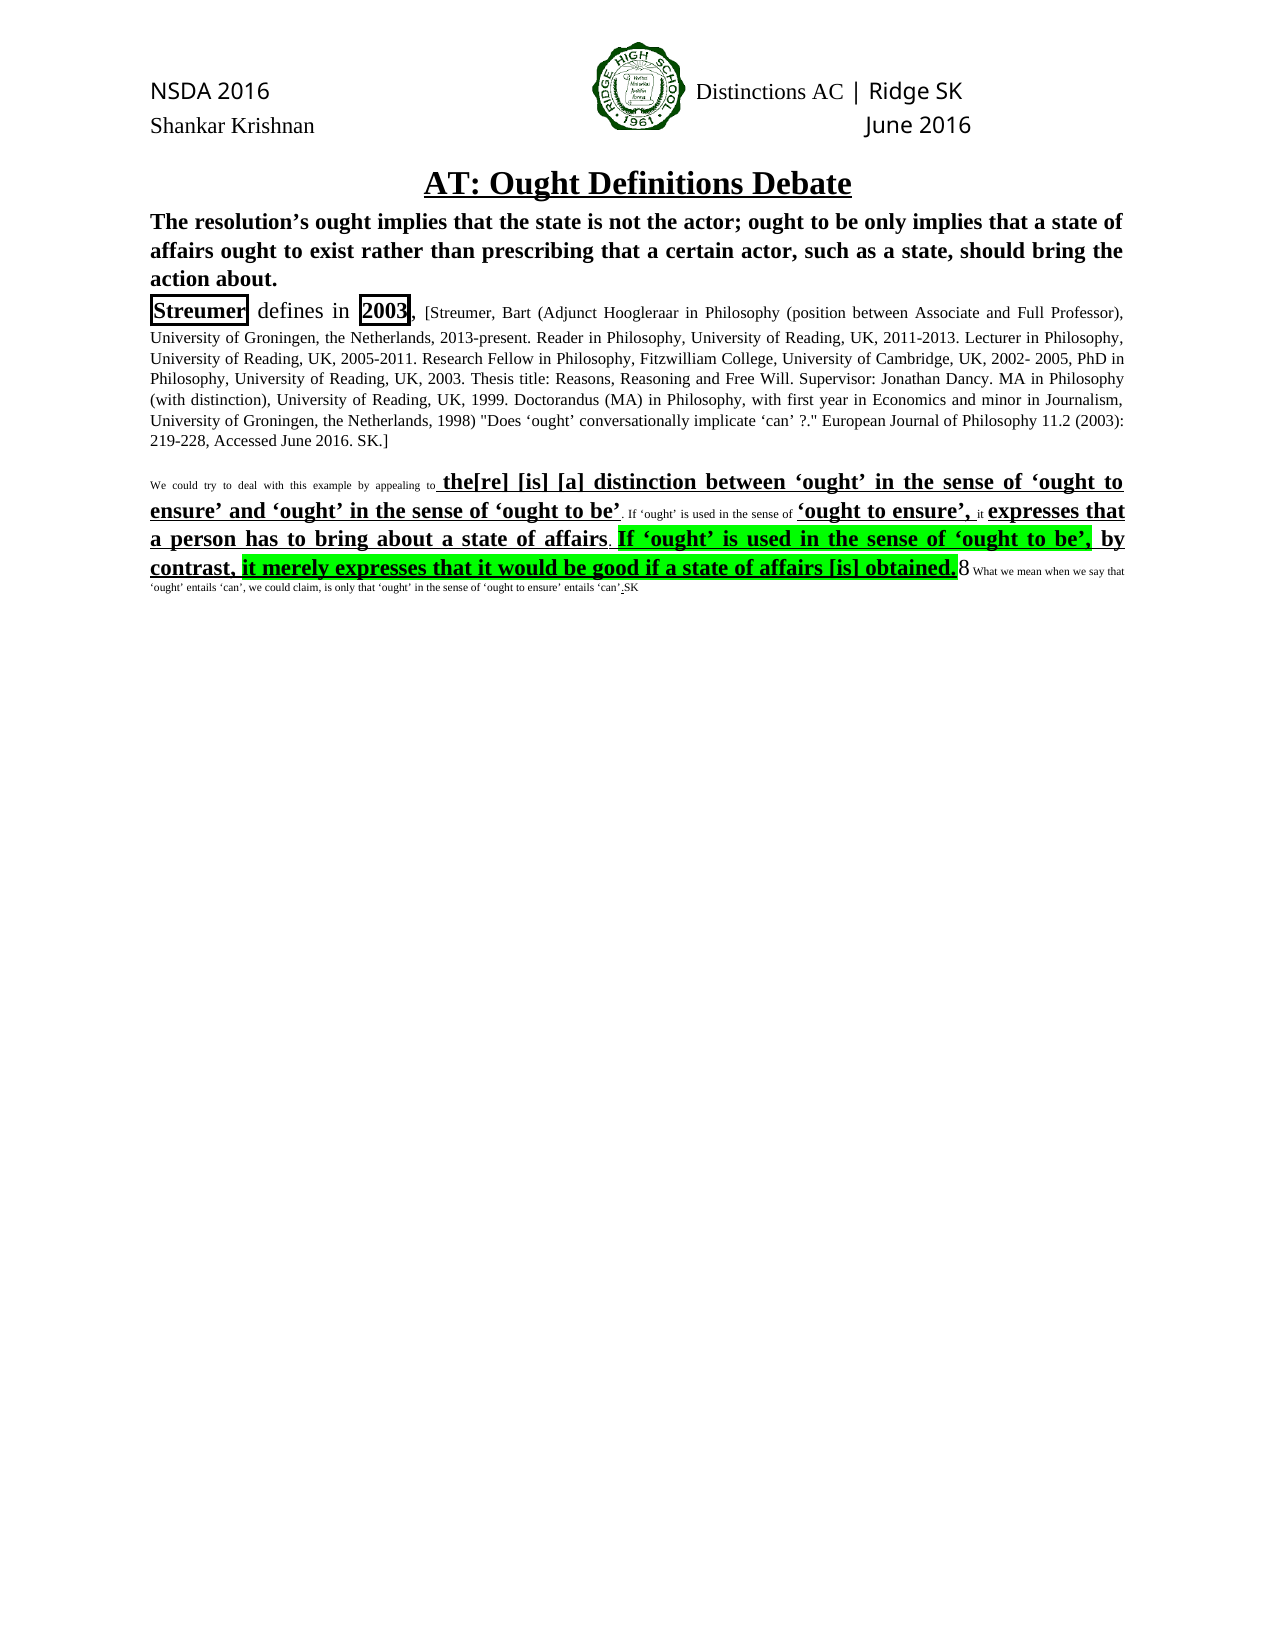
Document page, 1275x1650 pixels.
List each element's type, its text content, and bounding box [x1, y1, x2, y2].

text We could try to deal with this example by appealing to the[re] [is] [a] distinction between ‘ought’ in the sense of ‘ought to ensure’ and ‘ought’ in the sense of ‘ought to be’. If ‘ought’ is used in the sense of ‘ought to ensure’, it expresses that a person has to bring about a state of affairs. If ‘ought’ is used in the sense of ‘ought to be’, by contrast, it merely expresses that it would be good if a state of affairs [is] obtained.8 What we mean when we say that ‘ought’ entails ‘can’, we could claim, is only that ‘ought’ in the sense of ‘ought to ensure’ entails ‘can’.SK [150, 468, 1125, 548]
subtitle AT: Ought Definitions Debate [150, 163, 1125, 201]
text We could try to deal with this example by appealing to the[re] [is] [a] distinction between ‘ought’ in the sense of ‘ought to ensure’ and ‘ought’ in the sense of ‘ought to be’. If ‘ought’ is used in the sense of ‘ought to ensure’, it expresses that a person has to bring about a state of affairs. If ‘ought’ is used in the sense of ‘ought to be’, by contrast, it merely expresses that it would be good if a state of affairs [is] obtained.8 What we mean when we say that ‘ought’ entails ‘can’, we could claim, is only that ‘ought’ in the sense of ‘ought to ensure’ entails ‘can’.SK [150, 549, 1125, 594]
picture [578, 42, 697, 130]
subtitle The resolution’s ought implies that the state is not the actor; ought to be only implies that a state of affairs ought to exist rather than prescribing that a certain actor, such as a state, should bring the action about. [150, 208, 1125, 292]
text Streumer defines in 2003, [Streumer, Bart (Adjunct Hoogleraar in Philosophy (position between Associate and Full Professor), University of Groningen, the Netherlands, 2013-present. Reader in Philosophy, University of Reading, UK, 2011-2013. Lecturer in Philosophy, University of Reading, UK, 2005-2011. Research Fellow in Philosophy, Fitzwilliam College, University of Cambridge, UK, 2002- 2005, PhD in Philosophy, University of Reading, UK, 2003. Thesis title: Reasons, Reasoning and Free Will. Supervisor: Jonathan Dancy. MA in Philosophy (with distinction), University of Reading, UK, 1999. Doctorandus (MA) in Philosophy, with first year in Economics and minor in Journalism, University of Groningen, the Netherlands, 1998) "Does ‘ought’ conversationally implicate ‘can’ ?." European Journal of Philosophy 11.2 (2003): 219-228, Accessed June 2016. SK.] [150, 294, 1125, 450]
